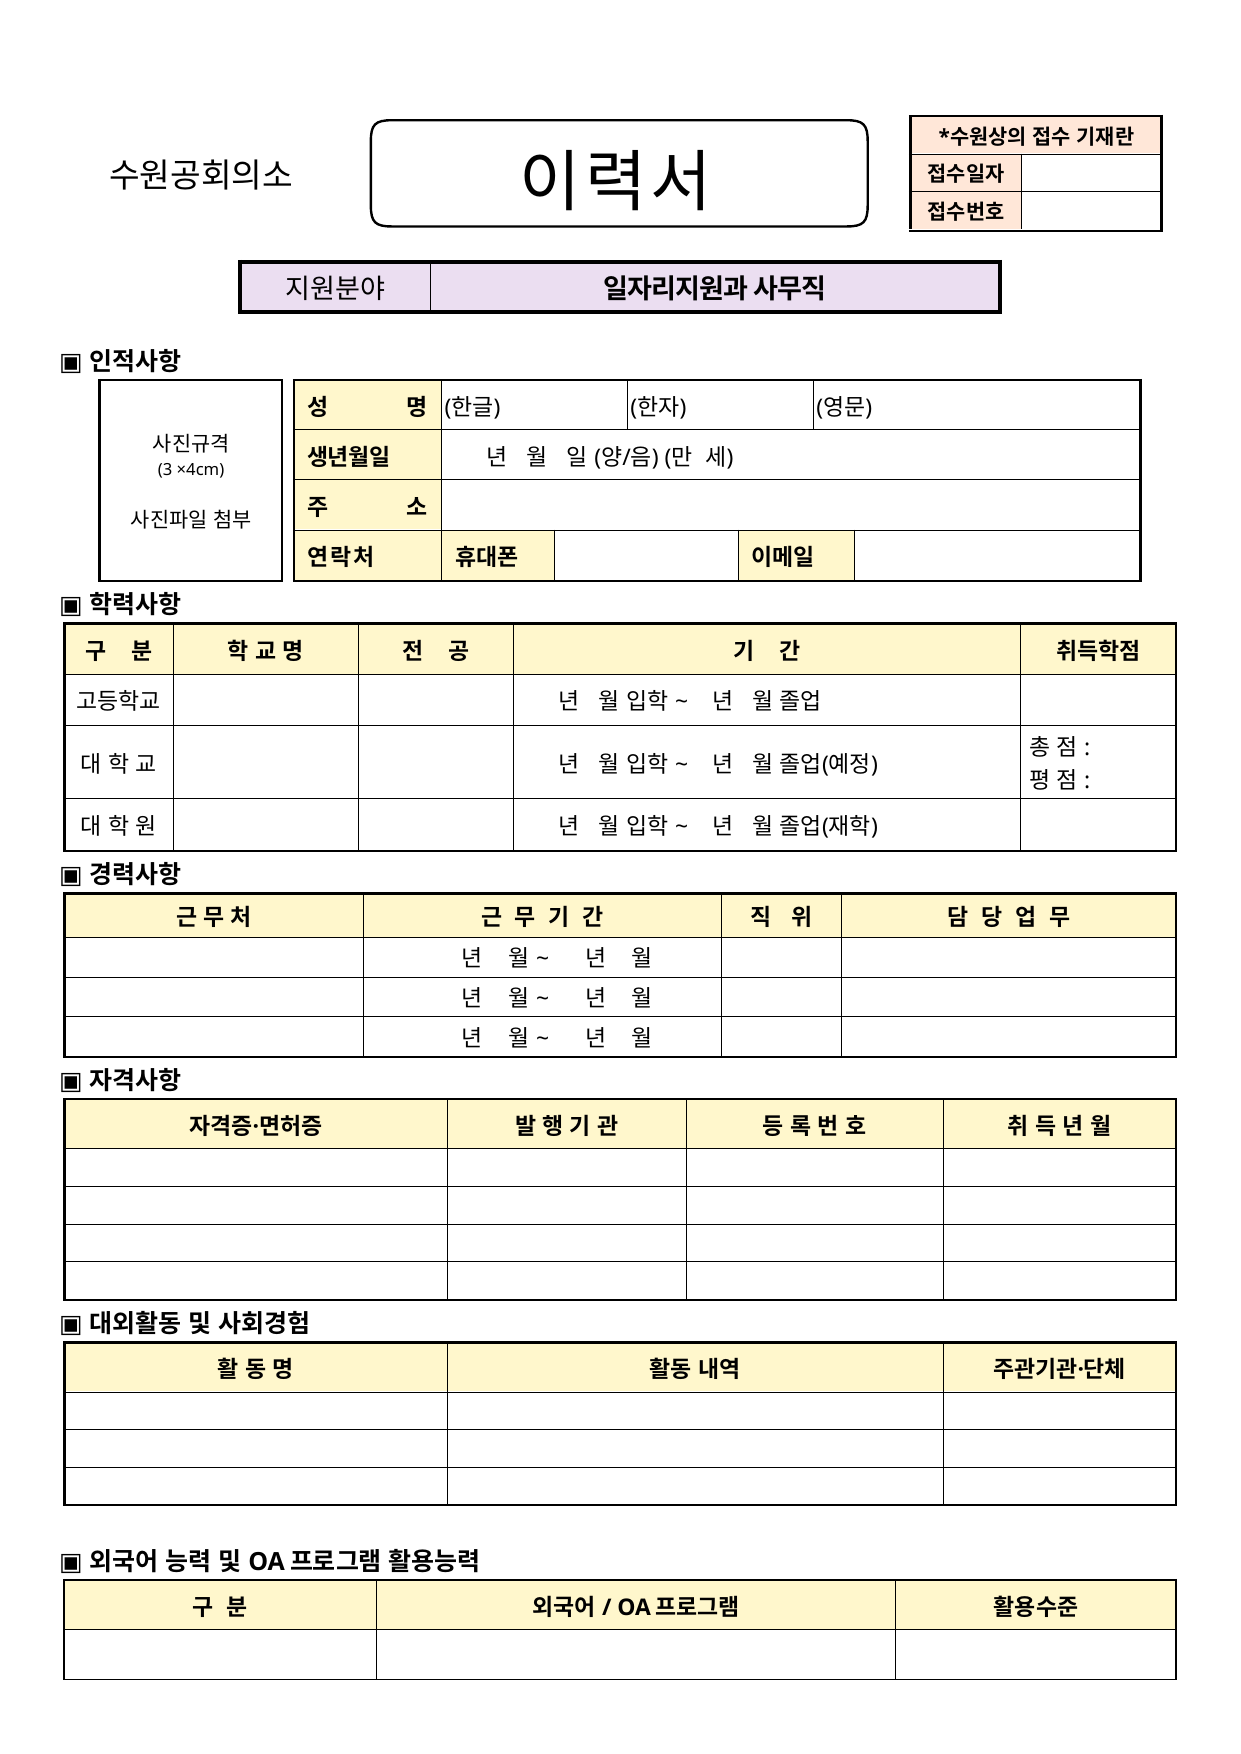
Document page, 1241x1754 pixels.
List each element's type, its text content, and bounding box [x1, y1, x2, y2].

table_cell 고등학교 [66, 675, 173, 725]
table_cell [944, 1430, 1175, 1467]
table_cell [442, 480, 1139, 529]
table_cell 휴대폰 [442, 531, 554, 580]
table_header 구 분 [66, 625, 173, 674]
table_header 자격증·면허증 [66, 1100, 447, 1148]
table_header 성 명 [295, 381, 441, 429]
table_cell [722, 938, 841, 976]
table_header 주관기관·단체 [944, 1344, 1175, 1391]
table_cell 주 소 [295, 480, 441, 529]
table_cell [944, 1262, 1175, 1299]
table_cell [66, 1149, 447, 1186]
table_cell [174, 675, 358, 725]
table_cell [66, 1017, 363, 1056]
table_cell [944, 1393, 1175, 1429]
table_cell [555, 531, 738, 580]
table_header 취득학점 [1021, 625, 1175, 674]
table_cell [448, 1225, 686, 1261]
table_header 취 득 년 월 [944, 1100, 1175, 1148]
table_cell [448, 1187, 686, 1223]
table_cell [687, 1262, 943, 1299]
table_cell [842, 938, 1175, 976]
table_header 학 교 명 [174, 625, 358, 674]
table_cell [722, 1017, 841, 1056]
table_cell [174, 799, 358, 850]
table_cell [944, 1149, 1175, 1186]
table_header [323, 115, 909, 229]
table_cell [1022, 155, 1160, 191]
table_header 지원분야 [242, 264, 430, 310]
table_cell [842, 978, 1175, 1016]
table_cell [896, 1630, 1175, 1679]
text ▣ 경력사항 [59, 855, 1181, 891]
table_cell 접수번호 [912, 192, 1021, 229]
table_cell [359, 799, 513, 850]
table_cell [66, 1430, 447, 1467]
table_header 사진규격 (3 ×4cm) 사진파일 첨부 [101, 381, 281, 580]
table_header 근 무 처 [66, 895, 363, 937]
table_cell [359, 675, 513, 725]
table_header *수원상의 접수 기재란 [912, 117, 1160, 153]
table_header (한글) [442, 381, 627, 429]
table_cell [66, 1468, 447, 1504]
table_cell [687, 1149, 943, 1186]
table_cell [448, 1149, 686, 1186]
text ▣ 인적사항 [59, 342, 1181, 378]
table_cell [377, 1630, 895, 1679]
table_header 활동 내역 [448, 1344, 943, 1391]
table_cell 총 점 : 평 점 : [1021, 726, 1175, 798]
table_header 수원공회의소 [78, 115, 323, 229]
table_header 활 동 명 [66, 1344, 447, 1391]
text ▣ 자격사항 [59, 1061, 1181, 1097]
table_cell [448, 1262, 686, 1299]
table_cell 년 월 입학 ~ 년 월 졸업(예정) [514, 726, 1020, 798]
table_cell [687, 1225, 943, 1261]
table_cell [687, 1187, 943, 1223]
table_cell [66, 1225, 447, 1261]
table_cell [1021, 675, 1175, 725]
table_cell [65, 1630, 376, 1679]
table_header 발 행 기 관 [448, 1100, 686, 1148]
table_header 담 당 업 무 [842, 895, 1175, 937]
text ▣ 학력사항 [59, 585, 1181, 621]
table_cell [448, 1468, 943, 1504]
text ▣ 대외활동 및 사회경험 [59, 1304, 1181, 1340]
table_header 전 공 [359, 625, 513, 674]
table_header (한자) [628, 381, 813, 429]
table_cell 년 월 입학 ~ 년 월 졸업 [514, 675, 1020, 725]
table_header 활용수준 [896, 1581, 1175, 1629]
table_header 구 분 [65, 1581, 376, 1629]
table_header 직 위 [722, 895, 841, 937]
table_cell 년 월 일 (양/음) (만 세) [442, 430, 1139, 479]
table_header 외국어 / OA프로그램 [377, 1581, 895, 1629]
table_cell [66, 1393, 447, 1429]
table_cell 년 월 ~ 년 월 [364, 978, 721, 1016]
table_header 기 간 [514, 625, 1020, 674]
table_cell [66, 938, 363, 976]
table_cell 년 월 입학 ~ 년 월 졸업(재학) [514, 799, 1020, 850]
table_cell [944, 1187, 1175, 1223]
table_cell 생년월일 [295, 430, 441, 479]
table_cell [174, 726, 358, 798]
table_cell [722, 978, 841, 1016]
table_cell 대 학 교 [66, 726, 173, 798]
table_cell [448, 1430, 943, 1467]
table_cell [448, 1393, 943, 1429]
table_cell [66, 978, 363, 1016]
text ▣ 외국어 능력 및 OA프로그램 활용능력 [59, 1541, 1181, 1578]
table_cell [359, 726, 513, 798]
table_cell 대 학 원 [66, 799, 173, 850]
table_cell [1022, 192, 1160, 229]
table_cell 이메일 [739, 531, 854, 580]
table_cell 접수일자 [912, 155, 1021, 191]
table_cell [944, 1225, 1175, 1261]
table_cell 연락처 [295, 531, 441, 580]
table_cell [842, 1017, 1175, 1056]
table_header 일자리지원과 사무직 [431, 264, 998, 310]
table_cell 년 월 ~ 년 월 [364, 938, 721, 976]
table_cell [944, 1468, 1175, 1504]
table_cell [66, 1262, 447, 1299]
table_header 근 무 기 간 [364, 895, 721, 937]
table_cell [66, 1187, 447, 1223]
table_header (영문) [814, 381, 1139, 429]
table_cell [855, 531, 1139, 580]
table_cell 년 월 ~ 년 월 [364, 1017, 721, 1056]
table_header 등 록 번 호 [687, 1100, 943, 1148]
table_cell [1021, 799, 1175, 850]
table_header [283, 379, 293, 580]
